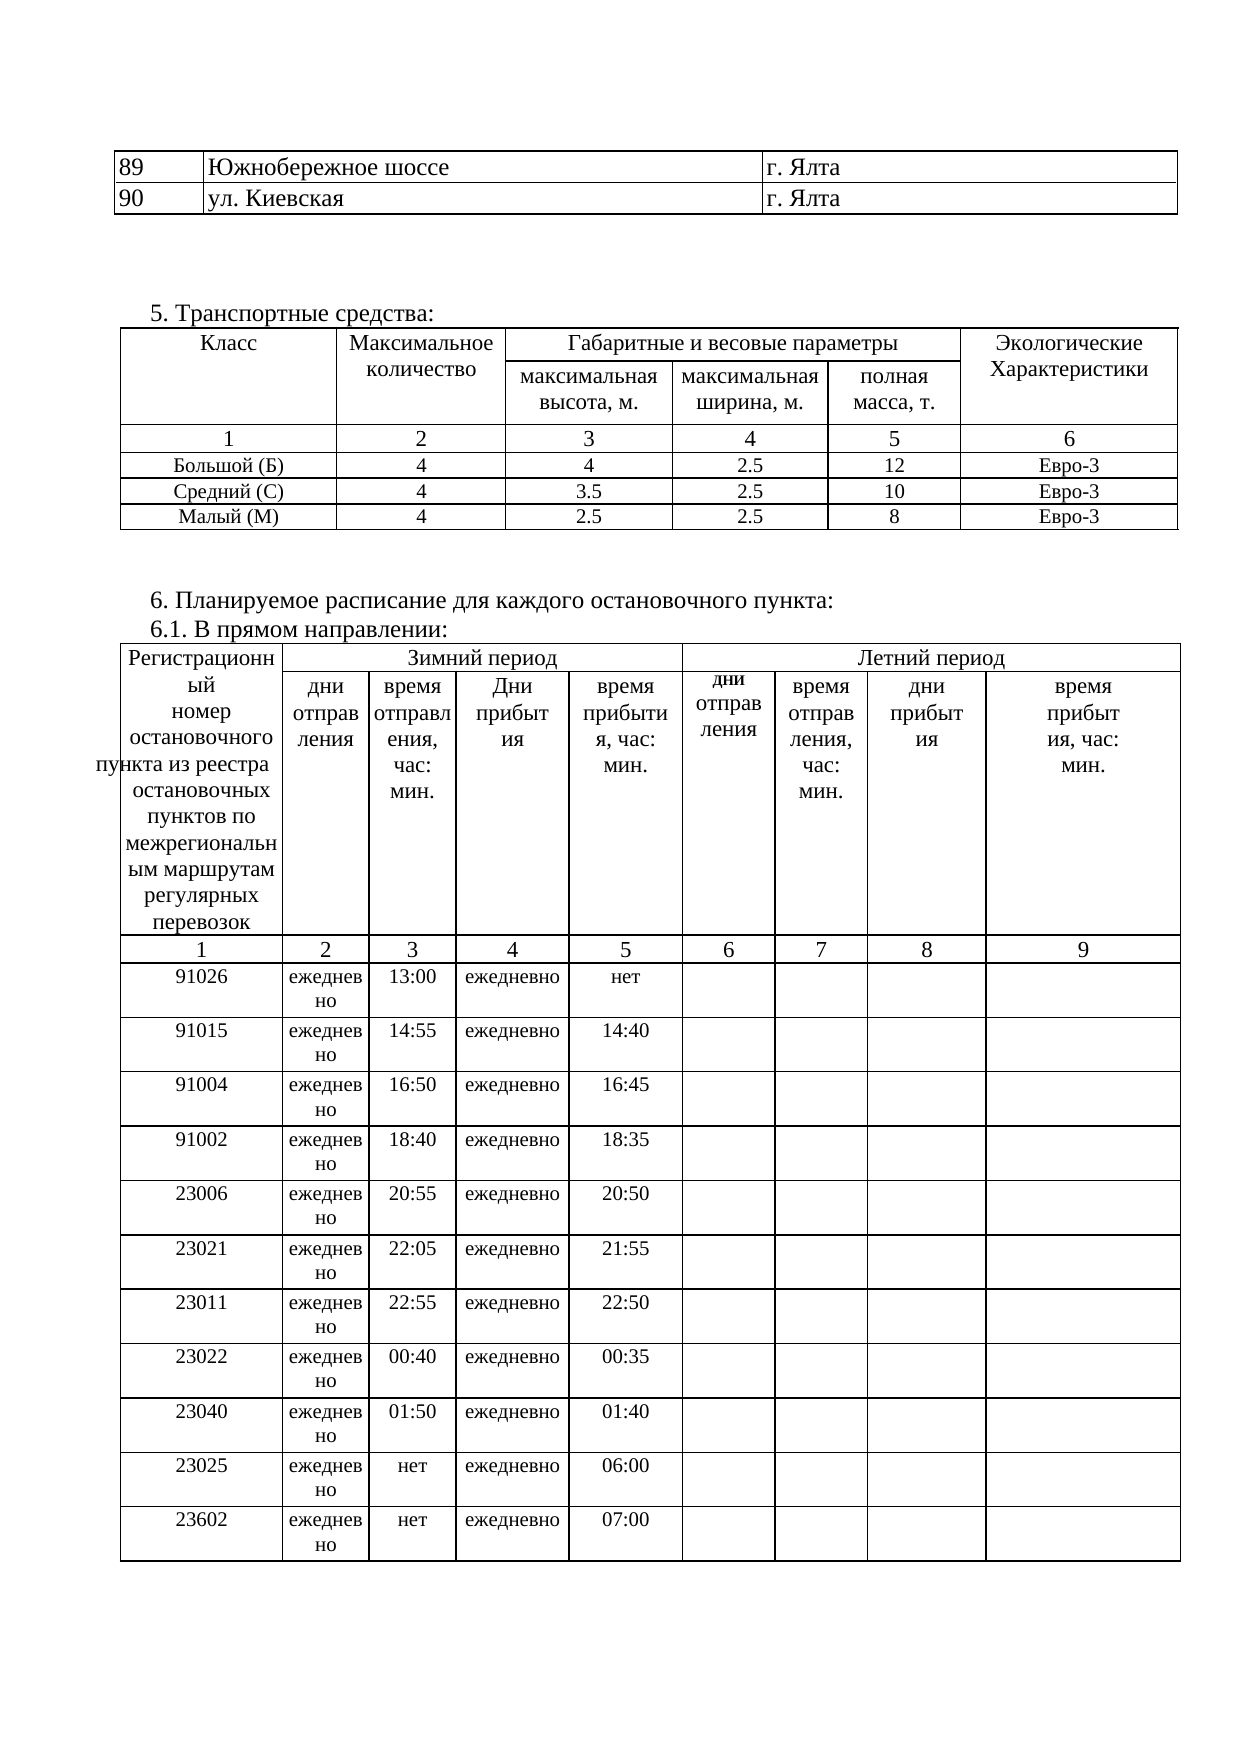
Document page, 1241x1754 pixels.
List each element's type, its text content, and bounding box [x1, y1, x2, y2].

table_cell [683, 1399, 774, 1451]
text 5. Транспортные средства: [150, 298, 1090, 327]
table_cell дни отправ ления [283, 672, 368, 934]
table_cell Большой (Б) [121, 453, 336, 477]
table_cell ежедневно [283, 964, 368, 1016]
table_header Класс [121, 329, 336, 424]
table_cell ежедневно [457, 1344, 568, 1397]
table_cell ежедневно [283, 1399, 368, 1451]
table_cell время прибыт ия, час: мин. [987, 672, 1180, 934]
table_cell 5 [570, 936, 682, 962]
table_cell [683, 1453, 774, 1506]
table_cell 01:50 [370, 1399, 455, 1451]
table_header Габаритные и весовые параметры [506, 329, 960, 360]
table_cell [776, 1507, 867, 1560]
table_cell Евро-3 [961, 505, 1177, 528]
table_cell 7 [776, 936, 867, 962]
table_cell Средний (С) [121, 479, 336, 503]
table_cell [868, 1018, 985, 1071]
table_header Экологические Характеристики [961, 329, 1177, 424]
table_cell Евро-3 [961, 453, 1177, 477]
table_cell 2 [283, 936, 368, 962]
table_cell ежедневно [457, 1507, 568, 1560]
table_cell время отправл ения, час: мин. [370, 672, 455, 934]
table_cell 9 [987, 936, 1180, 962]
table_cell полная масса, т. [829, 362, 960, 424]
table_cell ежедневно [457, 1453, 568, 1506]
table_cell ежедневно [283, 1181, 368, 1234]
table_cell 12 [829, 453, 960, 477]
table_cell 3.5 [506, 479, 672, 503]
table_cell 00:35 [570, 1344, 682, 1397]
table_cell 23022 [121, 1344, 282, 1397]
table_cell [683, 1236, 774, 1288]
table_cell 18:40 [370, 1127, 455, 1179]
table_cell 23006 [121, 1181, 282, 1234]
table_cell 22:05 [370, 1236, 455, 1288]
table_cell ДНИ отправ ления [683, 672, 774, 934]
table_cell 1 [121, 936, 282, 962]
table_cell нет [570, 964, 682, 1016]
text 6.1. В прямом направлении: [150, 614, 1090, 643]
table_cell максимальная высота, м. [506, 362, 672, 424]
table_cell ул. Киевская [204, 183, 762, 213]
table_cell [987, 1072, 1180, 1125]
table_cell 2.5 [673, 479, 827, 503]
table_cell ежедневно [457, 1181, 568, 1234]
table_cell 00:40 [370, 1344, 455, 1397]
table_cell 2 [337, 425, 505, 452]
table_cell [683, 964, 774, 1016]
table_cell 91004 [121, 1072, 282, 1125]
table_cell Малый (М) [121, 505, 336, 528]
table_cell [776, 1236, 867, 1288]
table_cell ежедневно [283, 1236, 368, 1288]
table_cell [987, 964, 1180, 1016]
table_cell 06:00 [570, 1453, 682, 1506]
table_cell ежедневно [457, 1018, 568, 1071]
table_cell 16:45 [570, 1072, 682, 1125]
table_cell ежедневно [283, 1453, 368, 1506]
table_cell ежедневно [457, 1399, 568, 1451]
table_cell 18:35 [570, 1127, 682, 1179]
table_cell г. Ялта [763, 181, 1177, 213]
table_cell 22:55 [370, 1290, 455, 1343]
table_cell [987, 1507, 1180, 1560]
table_cell [776, 1344, 867, 1397]
table_cell 20:55 [370, 1181, 455, 1234]
table_cell 6 [961, 425, 1177, 452]
table_cell [776, 1072, 867, 1125]
table_cell 91026 [121, 964, 282, 1016]
table_cell 5 [829, 425, 960, 452]
table_cell [683, 1018, 774, 1071]
table_cell [776, 1399, 867, 1451]
table_cell 90 [115, 183, 203, 213]
table_cell 8 [829, 505, 960, 528]
table_cell [987, 1018, 1180, 1071]
table_cell [776, 1181, 867, 1234]
table_cell [683, 1507, 774, 1560]
table_cell 2.5 [673, 453, 827, 477]
table_cell 89 [115, 152, 203, 181]
table_cell дни прибыт ия [868, 672, 985, 934]
table_cell [683, 1127, 774, 1179]
table_header Летний период [683, 644, 1180, 671]
table_cell ежедневно [457, 1290, 568, 1343]
table_cell [987, 1236, 1180, 1288]
table_cell [987, 1453, 1180, 1506]
table_cell 01:40 [570, 1399, 682, 1451]
table_cell ежедневно [457, 1236, 568, 1288]
table_cell 14:40 [570, 1018, 682, 1071]
table_cell максимальная ширина, м. [673, 362, 827, 424]
table_cell [683, 1344, 774, 1397]
table_cell [868, 964, 985, 1016]
table_cell 20:50 [570, 1181, 682, 1234]
table_cell 4 [673, 425, 827, 452]
table_cell 3 [370, 936, 455, 962]
table_cell 4 [506, 453, 672, 477]
table_cell 3 [506, 425, 672, 452]
table_cell 4 [337, 453, 505, 477]
table_cell ежедневно [283, 1127, 368, 1179]
table_cell нет [370, 1507, 455, 1560]
table_cell [776, 1127, 867, 1179]
table_cell [868, 1290, 985, 1343]
table_cell [868, 1344, 985, 1397]
table_cell 23602 [121, 1507, 282, 1560]
table_cell 4 [457, 936, 568, 962]
table_cell 10 [829, 479, 960, 503]
table_cell [868, 1072, 985, 1125]
table_cell 16:50 [370, 1072, 455, 1125]
table_cell [868, 1127, 985, 1179]
table_cell [776, 964, 867, 1016]
table_cell [683, 1290, 774, 1343]
table_cell [776, 1290, 867, 1343]
table_cell [868, 1453, 985, 1506]
table_cell 1 [121, 425, 336, 452]
table_cell ежедневно [283, 1072, 368, 1125]
table_cell [987, 1290, 1180, 1343]
table_cell 23040 [121, 1399, 282, 1451]
table_cell [868, 1399, 985, 1451]
table_cell 6 [683, 936, 774, 962]
table_cell 23025 [121, 1453, 282, 1506]
table_cell [776, 1018, 867, 1071]
table_cell Южнобережное шоссе [204, 152, 762, 181]
table_cell [683, 1072, 774, 1125]
table_cell 2.5 [506, 505, 672, 528]
table_header Зимний период [283, 644, 682, 671]
table_cell 91002 [121, 1127, 282, 1179]
table_cell Дни прибыт ия [457, 672, 568, 934]
table_cell 23011 [121, 1290, 282, 1343]
table_cell ежедневно [457, 1127, 568, 1179]
table_cell нет [370, 1453, 455, 1506]
table_header Максимальное количество [337, 329, 505, 424]
table_cell ежедневно [283, 1290, 368, 1343]
table_cell [776, 1453, 867, 1506]
table_cell 14:55 [370, 1018, 455, 1071]
table_cell ежедневно [283, 1507, 368, 1560]
table_cell [987, 1344, 1180, 1397]
table_cell [987, 1399, 1180, 1451]
table_cell [683, 1181, 774, 1234]
table_cell г. Ялта [763, 152, 1177, 181]
table_cell [868, 1507, 985, 1560]
table_cell время прибыти я, час: мин. [570, 672, 682, 934]
table_cell 07:00 [570, 1507, 682, 1560]
table_cell [987, 1127, 1180, 1179]
table_cell 21:55 [570, 1236, 682, 1288]
table_cell ежедневно [457, 964, 568, 1016]
table_cell ежедневно [457, 1072, 568, 1125]
table_cell 8 [868, 936, 985, 962]
table_cell Евро-3 [961, 479, 1177, 503]
table_cell 91015 [121, 1018, 282, 1071]
table_cell [868, 1181, 985, 1234]
table_cell 23021 [121, 1236, 282, 1288]
text 6. Планируемое расписание для каждого остановочного пункта: [150, 585, 1090, 614]
table_cell ежедневно [283, 1344, 368, 1397]
table_cell 13:00 [370, 964, 455, 1016]
table_cell время отправ ления, час: мин. [776, 672, 867, 934]
table_cell [987, 1181, 1180, 1234]
table_cell [868, 1236, 985, 1288]
table_cell ежедневно [283, 1018, 368, 1071]
table_cell 4 [337, 505, 505, 528]
table_cell 2.5 [673, 505, 827, 528]
table_cell 22:50 [570, 1290, 682, 1343]
table_header Регистрационный номер остановочного пункта из реестра остановочных пунктов по межрегиональным маршрутам регулярных перевозок [121, 644, 282, 934]
table_cell 4 [337, 479, 505, 503]
